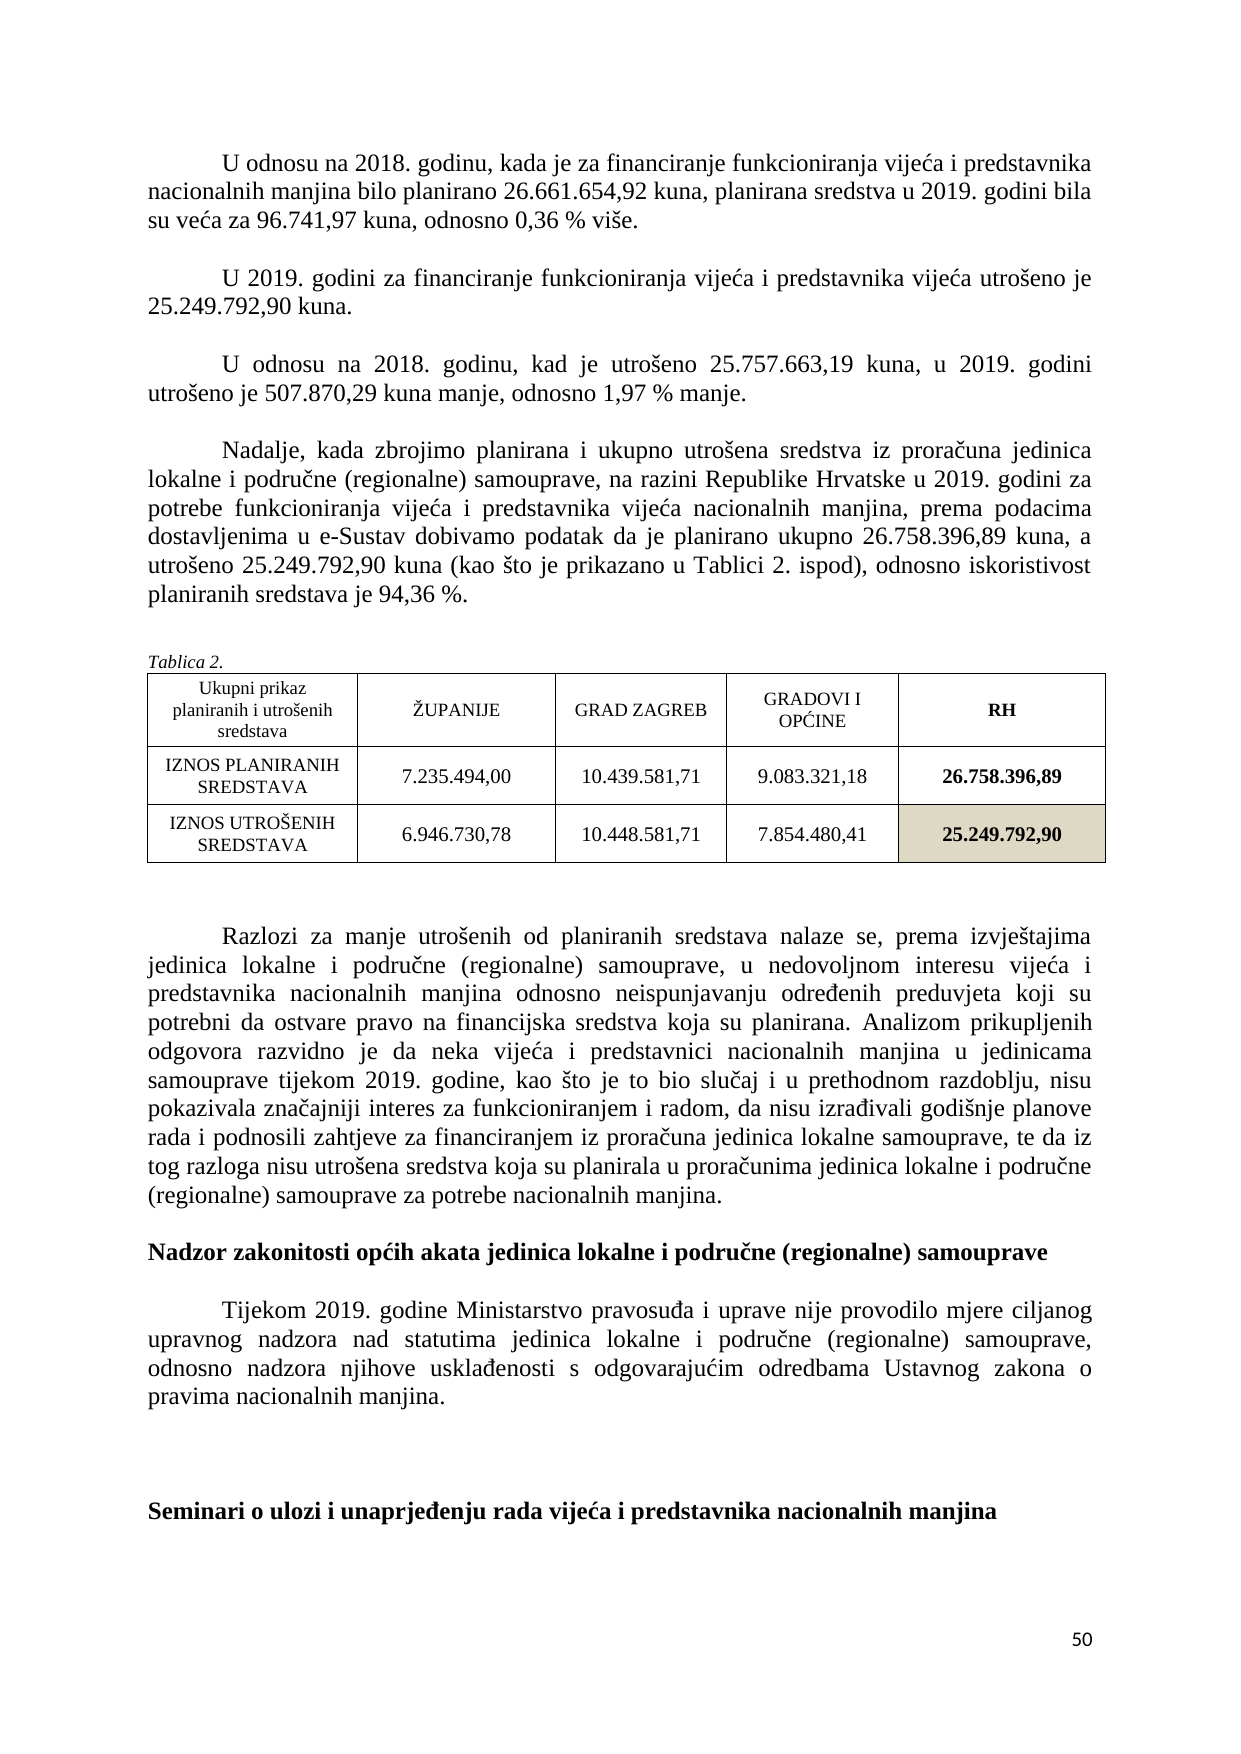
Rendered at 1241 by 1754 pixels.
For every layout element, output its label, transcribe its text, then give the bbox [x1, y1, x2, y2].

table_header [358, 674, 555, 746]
text Seminari o ulozi i unaprjeđenju rada vijeća i predstavnika nacionalnih manjina [148, 1496, 1092, 1525]
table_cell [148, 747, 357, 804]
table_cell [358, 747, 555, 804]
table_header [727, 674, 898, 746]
text U 2019. godini za financiranje funkcioniranja vijeća i predstavnika vijeća utrošeno je 25.249.792,90 kuna. [148, 263, 1092, 320]
text U odnosu na 2018. godinu, kada je za financiranje funkcioniranja vijeća i predstavnika nacionalnih manjina bilo planirano 26.661.654,92 kuna, planirana sredstva u 2019. godini bila su veća za 96.741,97 kuna, odnosno 0,36 % više. [148, 148, 1092, 234]
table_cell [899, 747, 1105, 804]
text Nadzor zakonitosti općih akata jedinica lokalne i područne (regionalne) samouprave [148, 1237, 1092, 1266]
text Tijekom 2019. godine Ministarstvo pravosuđa i uprave nije provodilo mjere ciljanog upravnog nadzora nad statutima jedinica lokalne i područne (regionalne) samouprave, odnosno nadzora njihove usklađenosti s odgovarajućim odredbama Ustavnog zakona o pravima nacionalnih manjina. [148, 1295, 1092, 1410]
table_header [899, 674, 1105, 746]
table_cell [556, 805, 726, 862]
text Razlozi za manje utrošenih od planiranih sredstava nalaze se, prema izvještajima jedinica lokalne i područne (regionalne) samouprave, u nedovoljnom interesu vijeća i predstavnika nacionalnih manjina odnosno neispunjavanju određenih preduvjeta koji su potrebni da ostvare pravo na financijska sredstva koja su planirana. Analizom prikupljenih odgovora razvidno je da neka vijeća i predstavnici nacionalnih manjina u jedinicama samouprave tijekom 2019. godine, kao što je to bio slučaj i u prethodnom razdoblju, nisu pokazivala značajniji interes za funkcioniranjem i radom, da nisu izrađivali godišnje planove rada i podnosili zahtjeve za financiranjem iz proračuna jedinica lokalne samouprave, te da iz tog razloga nisu utrošena sredstva koja su planirala u proračunima jedinica lokalne i područne (regionalne) samouprave za potrebe nacionalnih manjina. [148, 921, 1092, 1208]
text Tablica 2. [148, 651, 1092, 672]
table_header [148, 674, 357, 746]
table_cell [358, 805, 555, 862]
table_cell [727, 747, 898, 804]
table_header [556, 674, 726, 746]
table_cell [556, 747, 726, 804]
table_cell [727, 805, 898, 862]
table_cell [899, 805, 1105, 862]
text U odnosu na 2018. godinu, kad je utrošeno 25.757.663,19 kuna, u 2019. godini utrošeno je 507.870,29 kuna manje, odnosno 1,97 % manje. [148, 349, 1092, 406]
text Nadalje, kada zbrojimo planirana i ukupno utrošena sredstva iz proračuna jedinica lokalne i područne (regionalne) samouprave, na razini Republike Hrvatske u 2019. godini za potrebe funkcioniranja vijeća i predstavnika vijeća nacionalnih manjina, prema podacima dostavljenima u e-Sustav dobivamo podatak da je planirano ukupno 26.758.396,89 kuna, a utrošeno 25.249.792,90 kuna (kao što je prikazano u Tablici 2. ispod), odnosno iskoristivost planiranih sredstava je 94,36 %. [148, 435, 1092, 608]
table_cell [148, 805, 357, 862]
